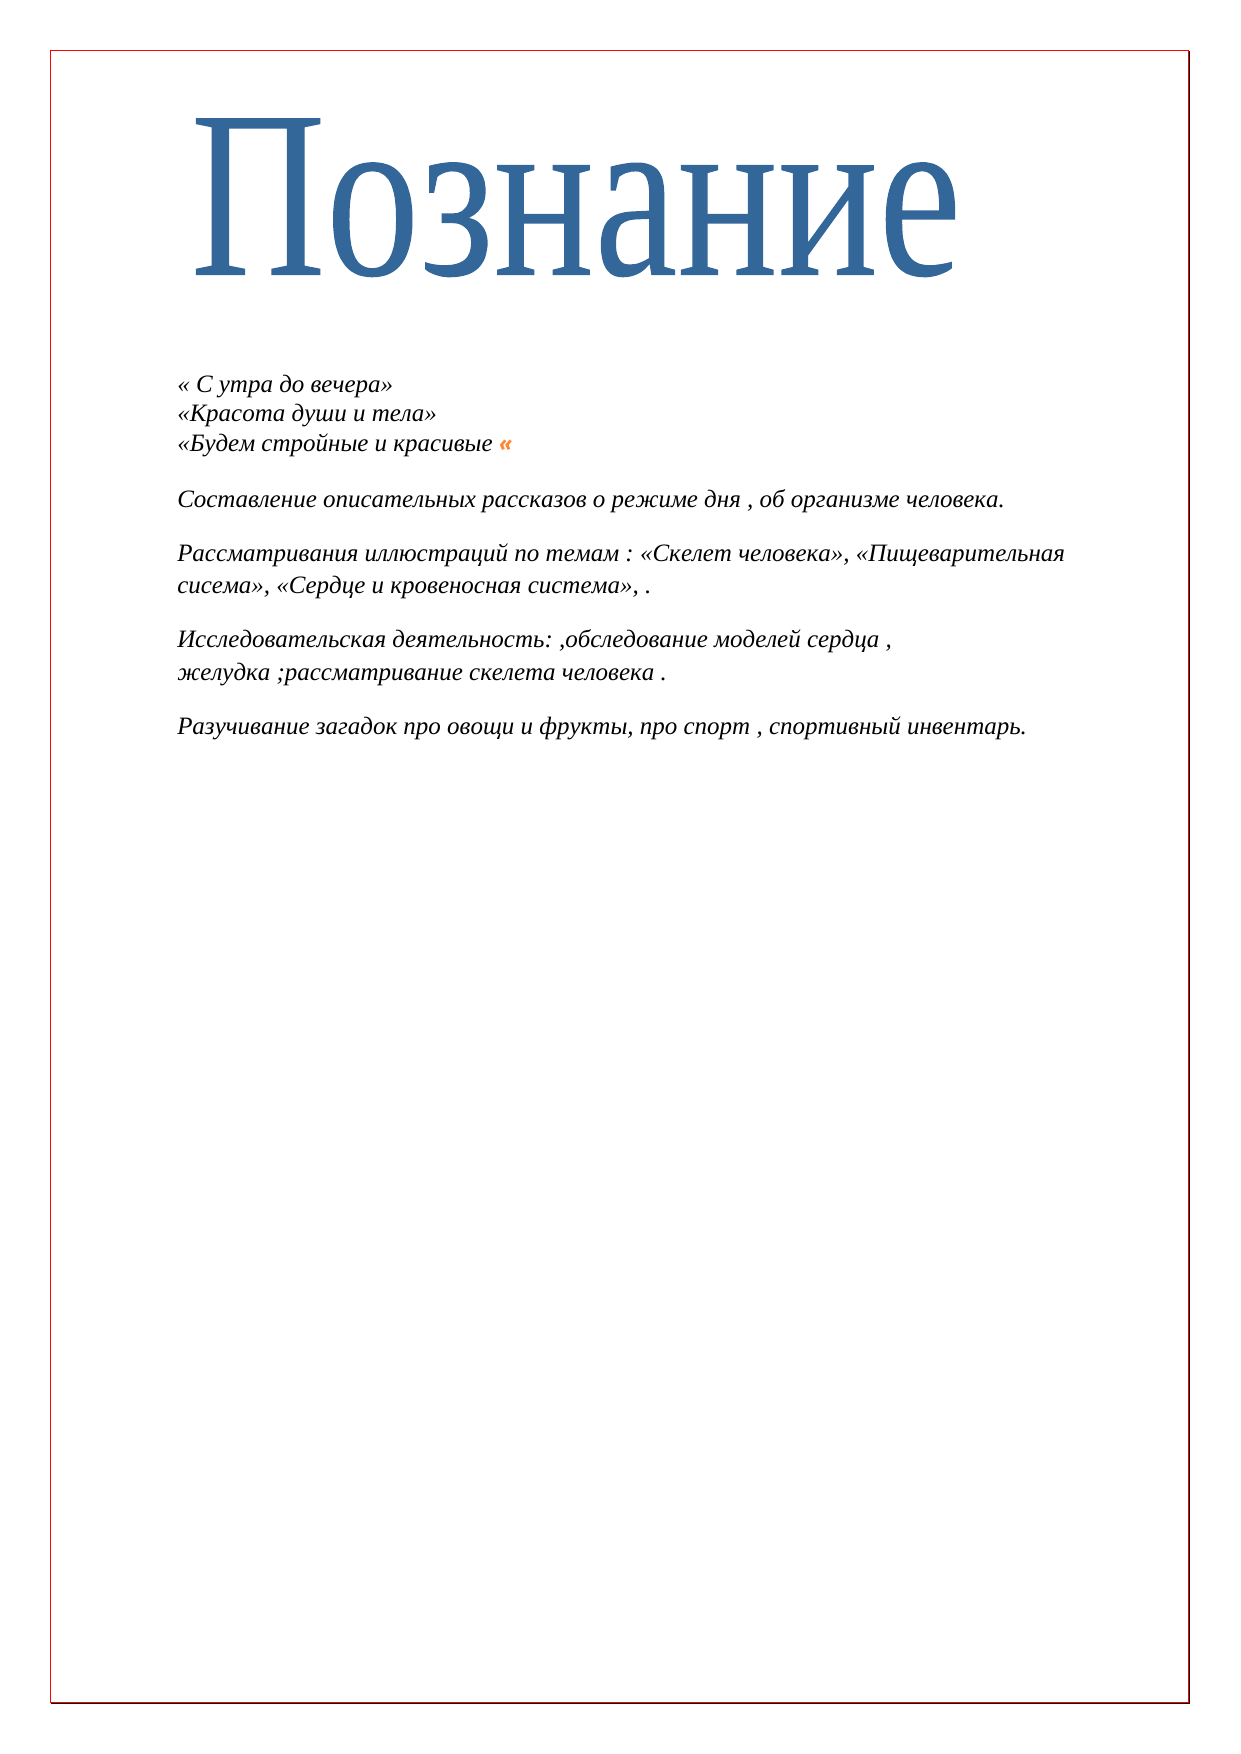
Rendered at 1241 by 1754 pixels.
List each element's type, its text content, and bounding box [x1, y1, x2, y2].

text «Красота души и тела» [177, 398, 1151, 427]
text Составление описательных рассказов о режиме дня , об организме человека. [177, 484, 1151, 512]
text «Будем стройные и красивые « [177, 427, 1151, 458]
text Разучивание загадок про овощи и фрукты, про спорт , спортивный инвентарь. [177, 711, 1151, 740]
text « С утра до вечера» [177, 369, 1151, 398]
text Исследовательская деятельность: ,обследование моделей сердца , желудка ;рассматривание скелета человека . [177, 624, 1151, 686]
text Рассматривания иллюстраций по темам : «Скелет человека», «Пищеварительная сисема», «Сердце и кровеносная система», . [177, 538, 1151, 599]
